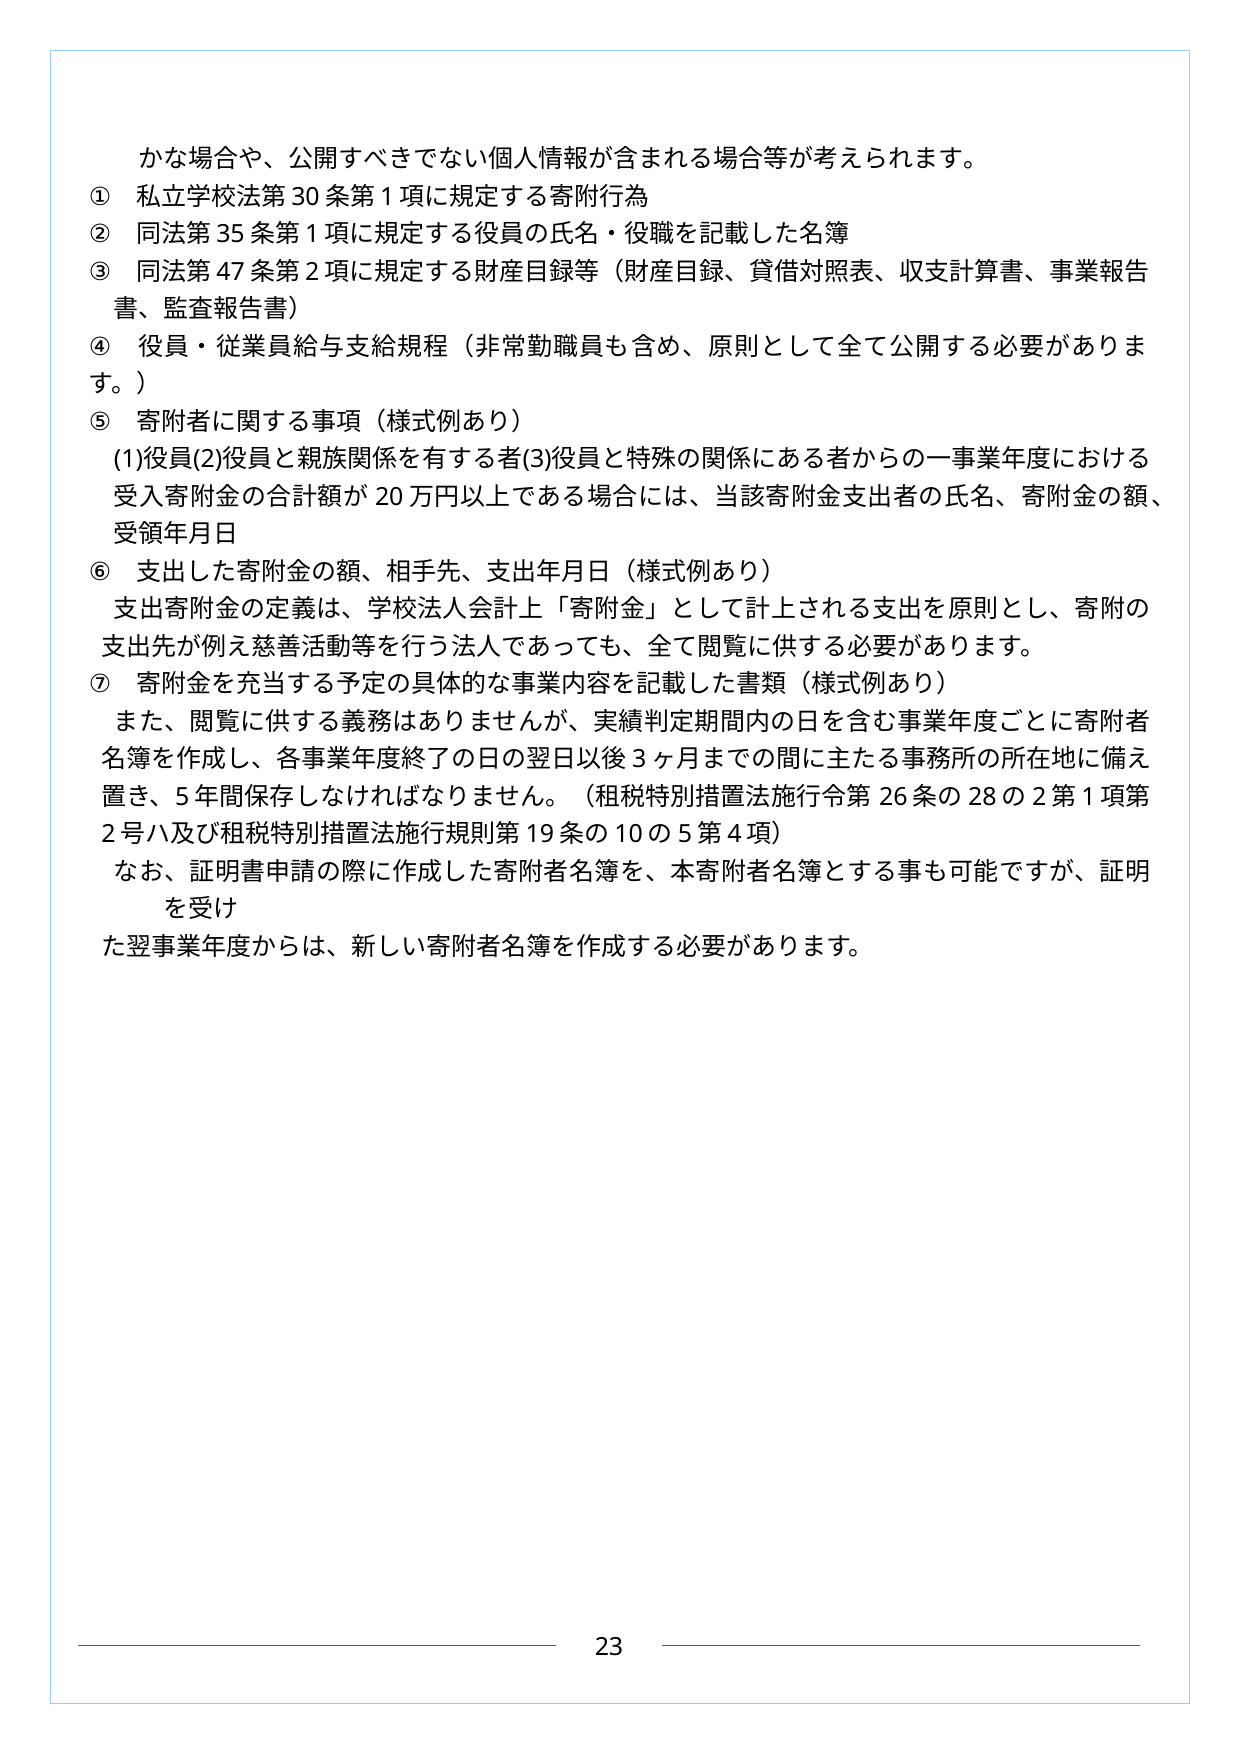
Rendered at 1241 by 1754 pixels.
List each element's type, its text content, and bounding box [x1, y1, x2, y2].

text ⑤ 寄附者に関する事項（様式例あり） [89, 401, 1152, 438]
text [89, 138, 1152, 176]
text ⑥ 支出した寄附金の額、相手先、支出年月日（様式例あり） [89, 551, 1152, 588]
text また、閲覧に供する義務はありませんが、実績判定期間内の日を含む事業年度ごとに寄附者名簿を作成し、各事業年度終了の日の翌日以後3ヶ月までの間に主たる事務所の所在地に備え置き、5年間保存しなければなりません。（租税特別措置法施行令第26条の28の2第1項第2号ハ及び租税特別措置法施行規則第19条の10の5第4項） [101, 701, 1152, 851]
text (1)役員(2)役員と親族関係を有する者(3)役員と特殊の関係にある者からの一事業年度における受入寄附金の合計額が20万円以上である場合には、当該寄附金支出者の氏名、寄附金の額、受領年月日 [114, 438, 1152, 551]
text ④ 役員・従業員給与支給規程（非常勤職員も含め、原則として全て公開する必要があります。） [89, 326, 1152, 401]
text ① 私立学校法第30条第1項に規定する寄附行為 [89, 176, 1152, 213]
text なお、証明書申請の際に作成した寄附者名簿を、本寄附者名簿とする事も可能ですが、証明を受け [114, 851, 1152, 926]
text 支出寄附金の定義は、学校法人会計上「寄附金」として計上される支出を原則とし、寄附の支出先が例え慈善活動等を行う法人であっても、全て閲覧に供する必要があります。 [101, 588, 1152, 663]
text ⑦ 寄附金を充当する予定の具体的な事業内容を記載した書類（様式例あり） [89, 663, 1152, 701]
text た翌事業年度からは、新しい寄附者名簿を作成する必要があります。 [89, 926, 1152, 963]
text ② 同法第35条第1項に規定する役員の氏名・役職を記載した名簿 [89, 213, 1152, 251]
text ③ 同法第47条第2項に規定する財産目録等（財産目録、貸借対照表、収支計算書、事業報告書、監査報告書） [89, 251, 1152, 326]
